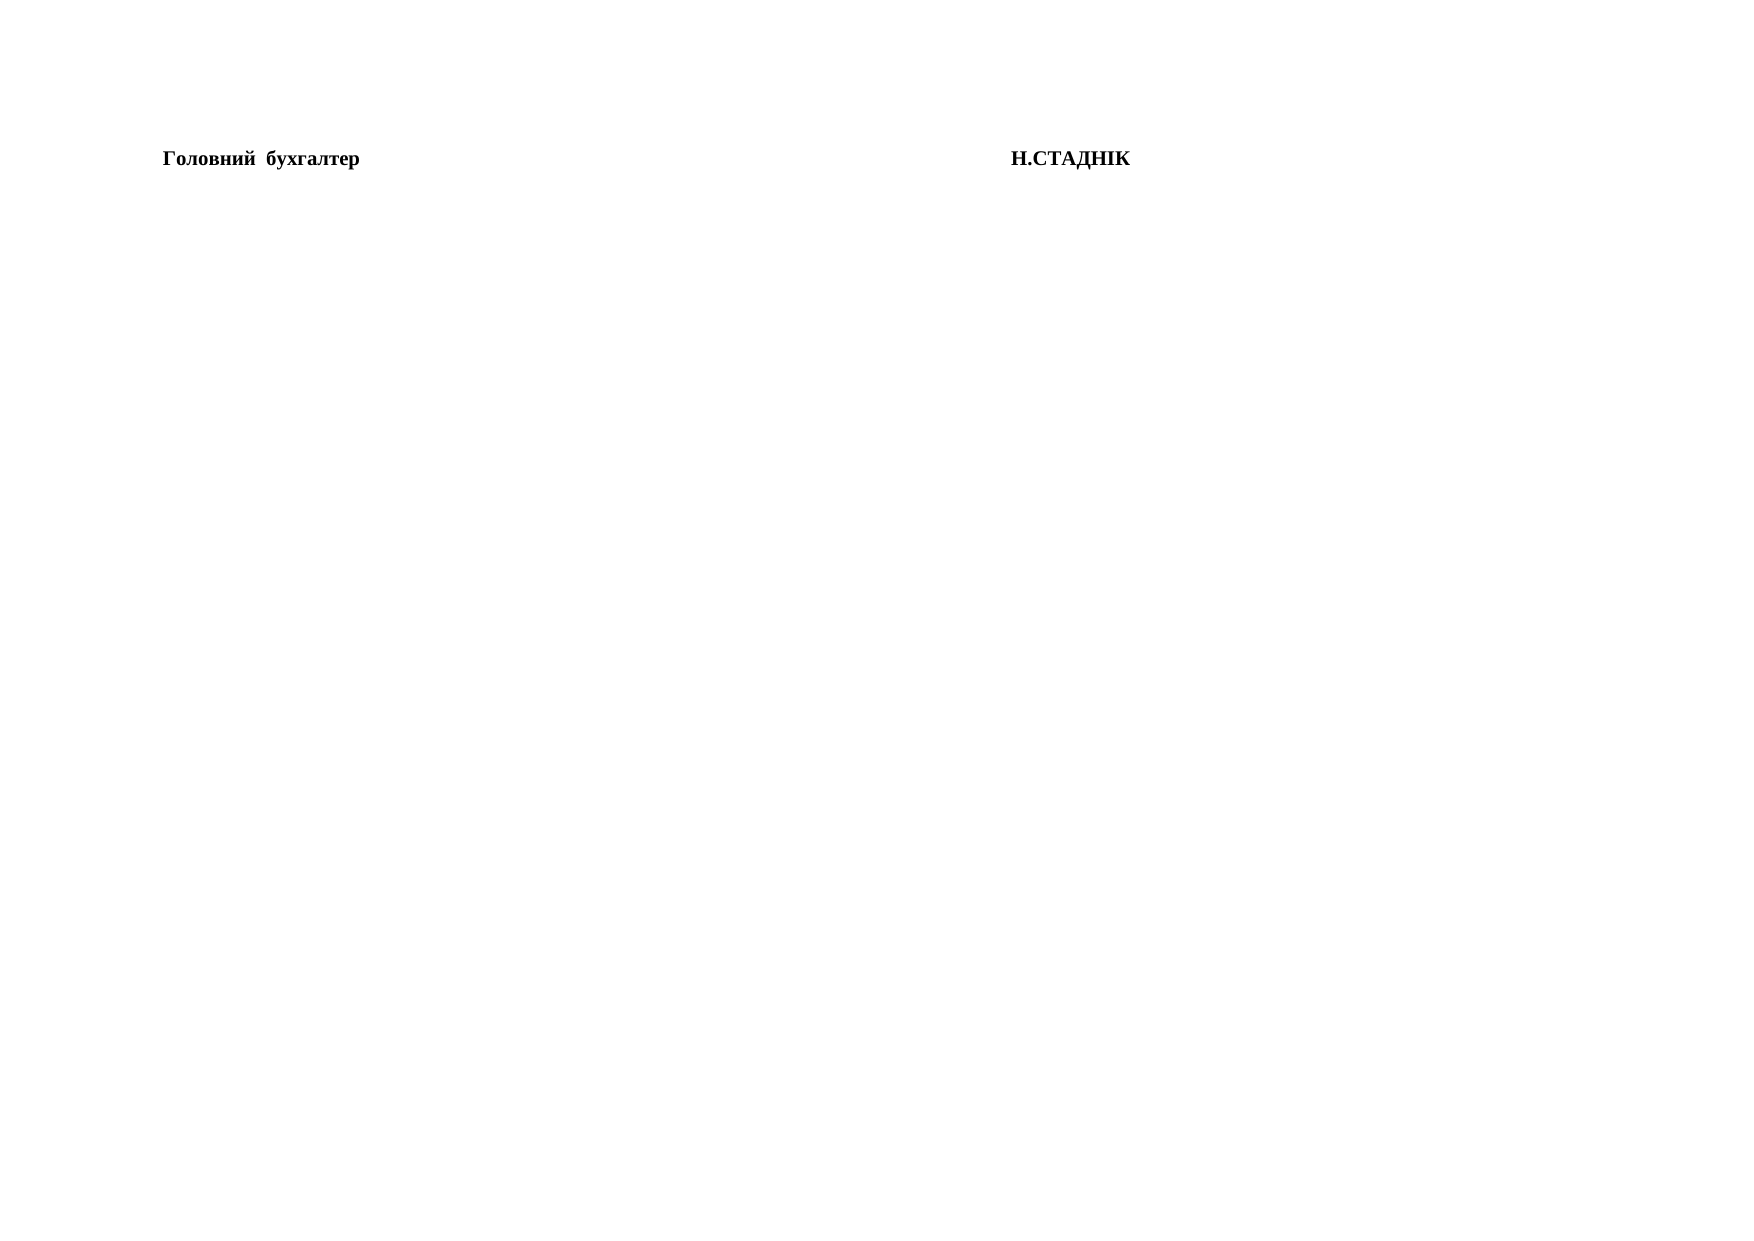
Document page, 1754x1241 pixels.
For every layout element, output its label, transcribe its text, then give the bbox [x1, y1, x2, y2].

text Головний бухгалтер Н.СТАДНІК [89, 146, 1629, 170]
